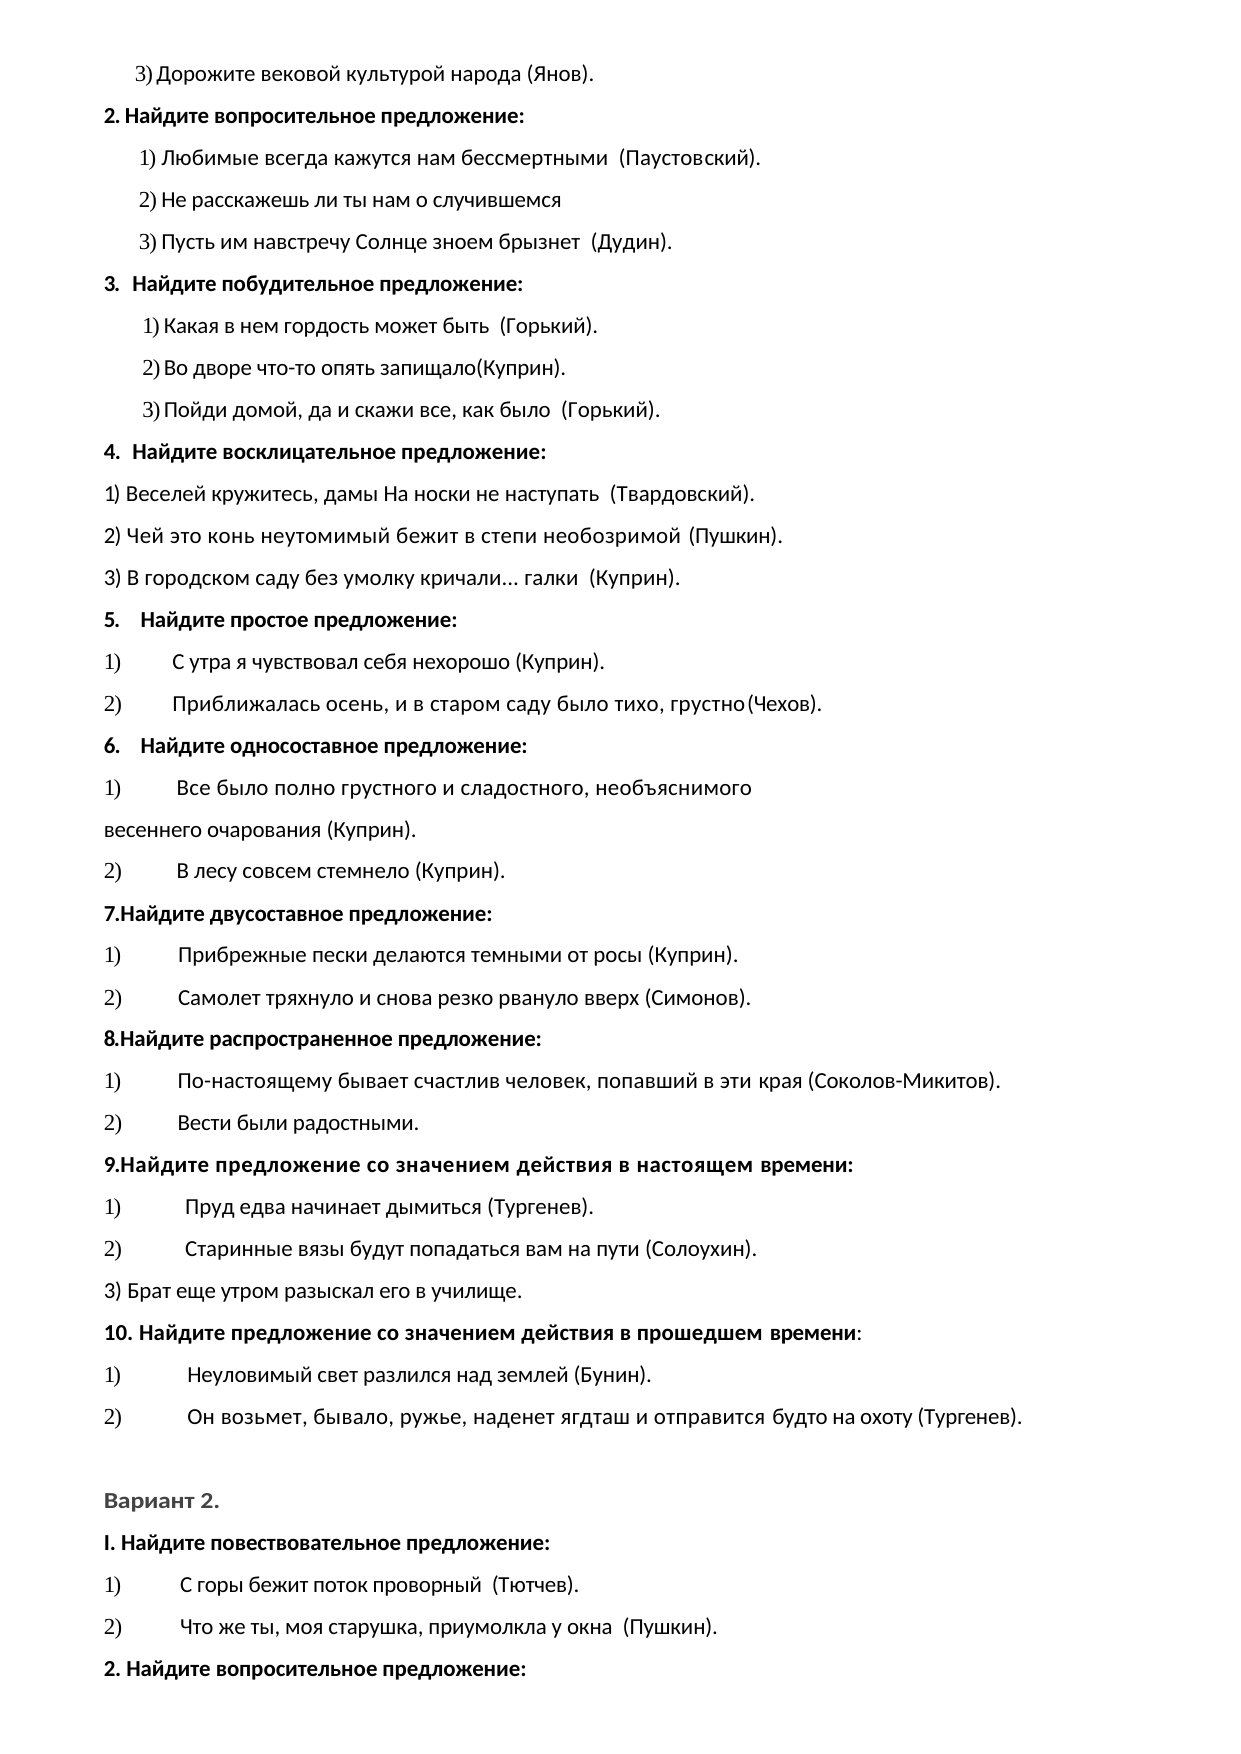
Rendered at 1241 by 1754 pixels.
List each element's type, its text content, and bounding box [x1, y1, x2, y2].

list Вести были радостными. [103, 1108, 1172, 1137]
list Он возьмет, бывало, ружье, наденет ягдташ и отправится будто на охоту (Тургенев). [103, 1402, 1172, 1430]
text 2) Чей это конь неутомимый бежит в степи необозримой (Пушкин). [103, 521, 1172, 549]
list В лесу совсем стемнело (Куприн). [103, 857, 1172, 885]
text 1) Веселей кружитесь, дамы На носки не наступать (Твардовский). [103, 479, 1172, 507]
list Пруд едва начинает дымиться (Тургенев). [103, 1192, 1172, 1221]
text 3) Брат еще утром разыскал его в училище. [103, 1276, 1172, 1304]
list Прибрежные пески делаются темными от росы (Куприн). [103, 941, 1172, 969]
list Пойди домой, да и скажи все, как было (Горький). [142, 395, 1172, 423]
list Какая в нем гордость может быть (Горький). [142, 311, 1172, 339]
text 5. Найдите простое предложение: [103, 605, 1172, 633]
text Вариант 2. [103, 1486, 1172, 1514]
list Самолет тряхнуло и снова резко рвануло вверх (Симонов). [103, 983, 1172, 1011]
list С горы бежит поток проворный (Тютчев). [103, 1570, 1172, 1598]
list С утра я чувствовал себя нехорошо (Куприн). [103, 647, 1172, 675]
list Неуловимый свет разлился над землей (Бунин). [103, 1360, 1172, 1388]
list Приближалась осень, и в старом саду было тихо, грустно(Чехов). [103, 689, 1172, 717]
text 3. Найдите побудительное предложение: [103, 269, 1172, 297]
text 10. Найдите предложение со значением действия в прошедшем времени: [103, 1318, 1172, 1346]
text 7.Найдите двусоставное предложение: [103, 899, 1172, 927]
text 8.Найдите распространенное предложение: [103, 1024, 1172, 1053]
list Любимые всегда кажутся нам бессмертными (Паустовский). [138, 143, 1172, 171]
list Все было полно грустного и сладостного, необъяснимого весеннего очарования (Куприн). [103, 773, 1172, 843]
list Дорожите вековой культурой народа (Янов). [134, 59, 1172, 87]
text 2. Найдите вопросительное предложение: [103, 1654, 1172, 1682]
text 4. Найдите восклицательное предложение: [103, 437, 1172, 465]
text 2. Найдите вопросительное предложение: [103, 101, 1172, 129]
list Во дворе что-то опять запищало(Куприн). [142, 353, 1172, 381]
list Что же ты, моя старушка, приумолкла у окна (Пушкин). [103, 1612, 1172, 1640]
text 6. Найдите односоставное предложение: [103, 731, 1172, 759]
list Не расскажешь ли ты нам о случившемся [138, 185, 1172, 213]
text I. Найдите повествовательное предложение: [103, 1528, 1172, 1556]
list Старинные вязы будут попадаться вам на пути (Солоухин). [103, 1234, 1172, 1262]
list По-настоящему бывает счастлив человек, попавший в эти края (Соколов-Микитов). [103, 1067, 1172, 1094]
list Пусть им навстречу Солнце зноем брызнет (Дудин). [138, 227, 1172, 255]
text 9.Найдите предложение со значением действия в настоящем времени: [103, 1151, 1172, 1178]
text 3) В городском саду без умолку кричали... галки (Куприн). [103, 563, 1172, 591]
